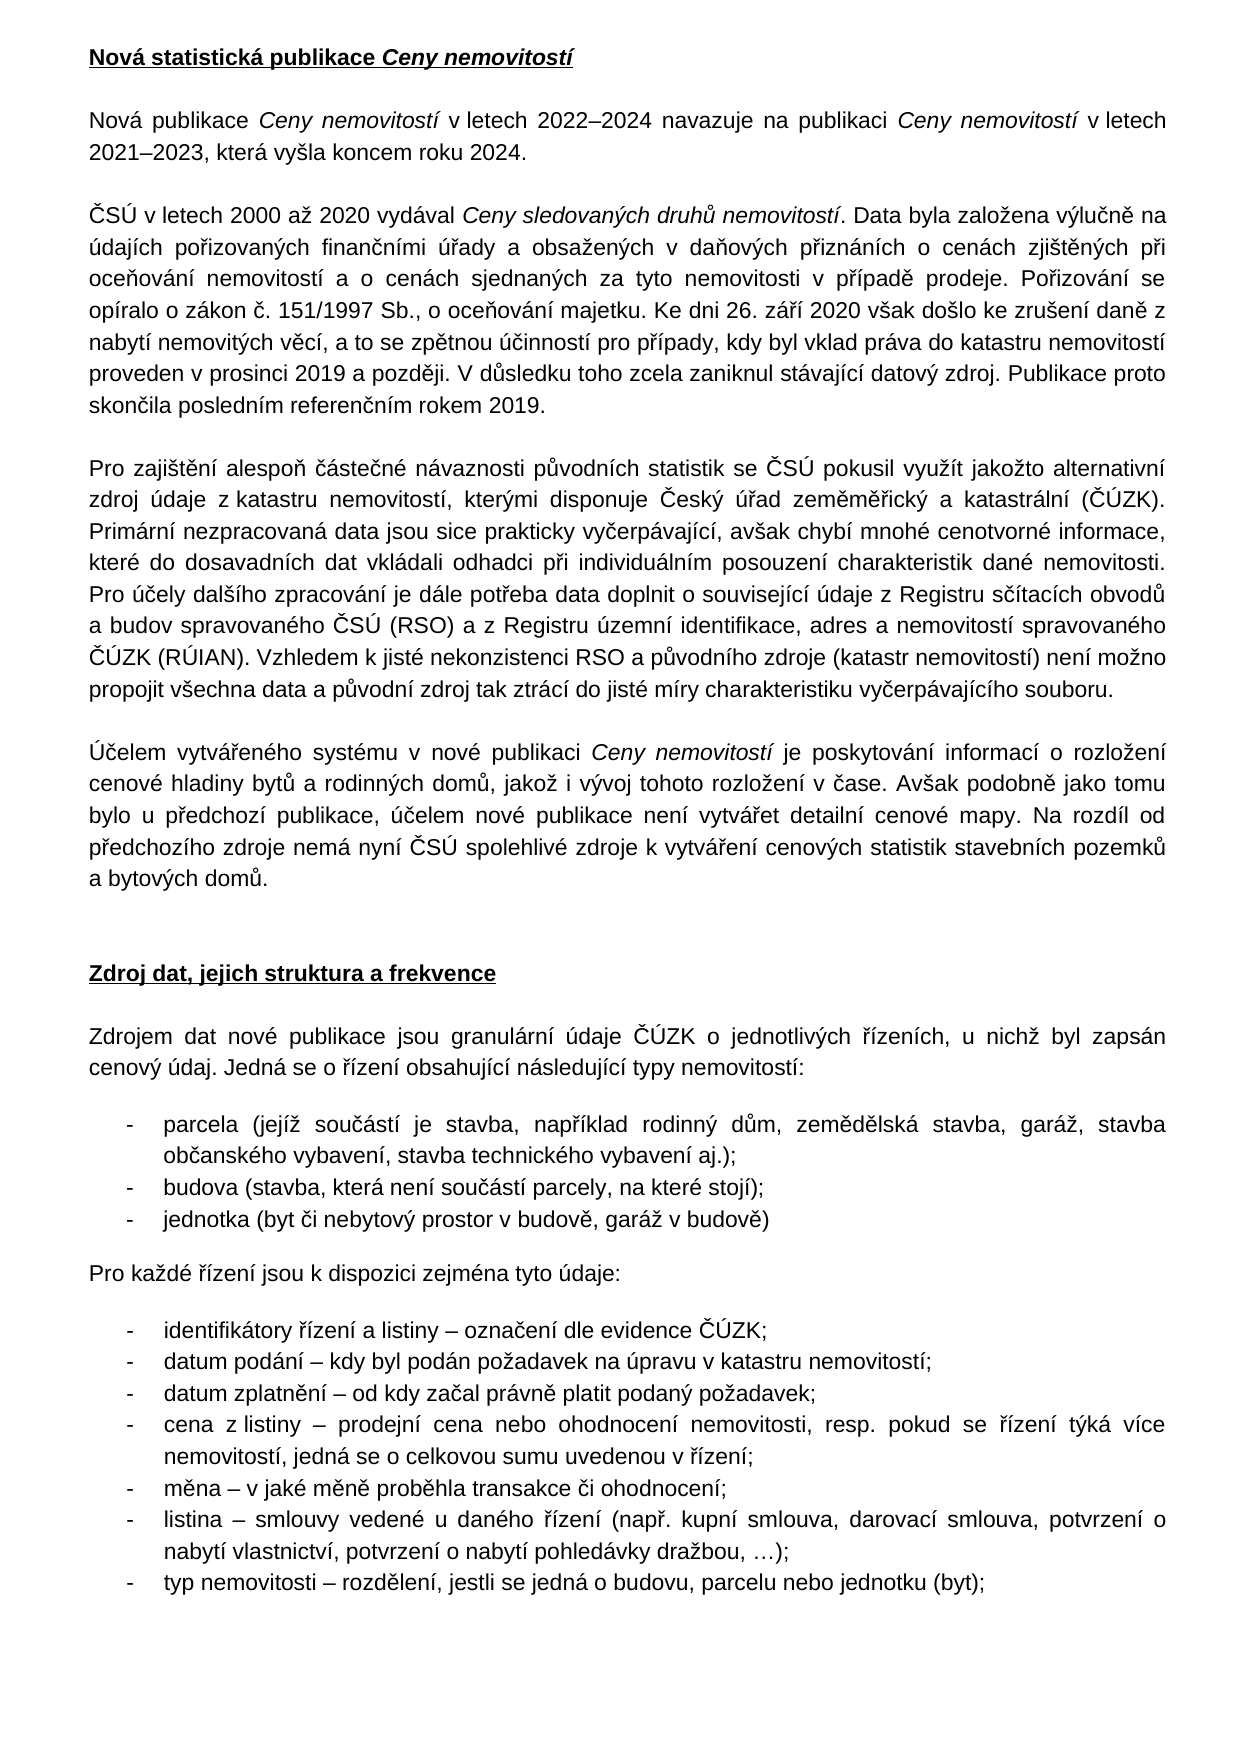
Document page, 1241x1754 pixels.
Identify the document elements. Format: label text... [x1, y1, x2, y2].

text Pro zajištění alespoň částečné návaznosti původních statistik se ČSÚ pokusil využít jakožto alternativní zdroj údaje z katastru nemovitostí, kterými disponuje Český úřad zeměměřický a katastrální (ČÚZK). Primární nezpracovaná data jsou sice prakticky vyčerpávající, avšak chybí mnohé cenotvorné informace, které do dosavadních dat vkládali odhadci při individuálním posouzení charakteristik dané nemovitosti. Pro účely dalšího zpracování je dále potřeba data doplnit o související údaje z Registru sčítacích obvodů a budov spravovaného ČSÚ (RSO) a z Registru územní identifikace, adres a nemovitostí spravovaného ČÚZK (RÚIAN). Vzhledem k jisté nekonzistenci RSO a původního zdroje (katastr nemovitostí) není možno propojit všechna data a původní zdroj tak ztrácí do jisté míry charakteristiku vyčerpávajícího souboru. [89, 455, 1167, 702]
text Účelem vytvářeného systému v nové publikaci Ceny nemovitostí je poskytování informací o rozložení cenové hladiny bytů a rodinných domů, jakož i vývoj tohoto rozložení v čase. Avšak podobně jako tomu bylo u předchozí publikace, účelem nové publikace není vytvářet detailní cenové mapy. Na rozdíl od předchozího zdroje nemá nyní ČSÚ spolehlivé zdroje k vytváření cenových statistik stavebních pozemků a bytových domů. [89, 739, 1167, 891]
list listina – smlouvy vedené u daného řízení (např. kupní smlouva, darovací smlouva, potvrzení o nabytí vlastnictví, potvrzení o nabytí pohledávky dražbou, …); [126, 1506, 1167, 1564]
text Zdrojem dat nové publikace jsou granulární údaje ČÚZK o jednotlivých řízeních, u nichž byl zapsán cenový údaj. Jedná se o řízení obsahující následující typy nemovitostí: [89, 1023, 1167, 1081]
list datum podání – kdy byl podán požadavek na úpravu v katastru nemovitostí; [126, 1348, 1167, 1374]
list měna – v jaké měně proběhla transakce či ohodnocení; [126, 1474, 1167, 1501]
list identifikátory řízení a listiny – označení dle evidence ČÚZK; [126, 1317, 1167, 1343]
list cena z listiny – prodejní cena nebo ohodnocení nemovitosti, resp. pokud se řízení týká více nemovitostí, jedná se o celkovou sumu uvedenou v řízení; [126, 1411, 1167, 1469]
text Nová publikace Ceny nemovitostí v letech 2022–2024 navazuje na publikaci Ceny nemovitostí v letech 2021–2023, která vyšla koncem roku 2024. [89, 107, 1167, 165]
text ČSÚ v letech 2000 až 2020 vydával Ceny sledovaných druhů nemovitostí. Data byla založena výlučně na údajích pořizovaných finančními úřady a obsažených v daňových přiznáních o cenách zjištěných při oceňování nemovitostí a o cenách sjednaných za tyto nemovitosti v případě prodeje. Pořizování se opíralo o zákon č. 151/1997 Sb., o oceňování majetku. Ke dni 26. září 2020 však došlo ke zrušení daně z nabytí nemovitých věcí, a to se zpětnou účinností pro případy, kdy byl vklad práva do katastru nemovitostí proveden v prosinci 2019 a později. V důsledku toho zcela zaniknul stávající datový zdroj. Publikace proto skončila posledním referenčním rokem 2019. [89, 202, 1167, 418]
list datum zplatnění – od kdy začal právně platit podaný požadavek; [126, 1380, 1167, 1406]
list budova (stavba, která není součástí parcely, na které stojí); [126, 1174, 1167, 1200]
text Nová statistická publikace Ceny nemovitostí [89, 44, 1167, 71]
list typ nemovitosti – rozdělení, jestli se jedná o budovu, parcelu nebo jednotku (byt); [126, 1569, 1167, 1596]
text Pro každé řízení jsou k dispozici zejména tyto údaje: [89, 1260, 1167, 1286]
text Zdroj dat, jejich struktura a frekvence [89, 960, 1167, 986]
list jednotka (byt či nebytový prostor v budově, garáž v budově) [126, 1206, 1167, 1232]
list parcela (jejíž součástí je stavba, například rodinný dům, zemědělská stavba, garáž, stavba občanského vybavení, stavba technického vybavení aj.); [126, 1111, 1167, 1169]
